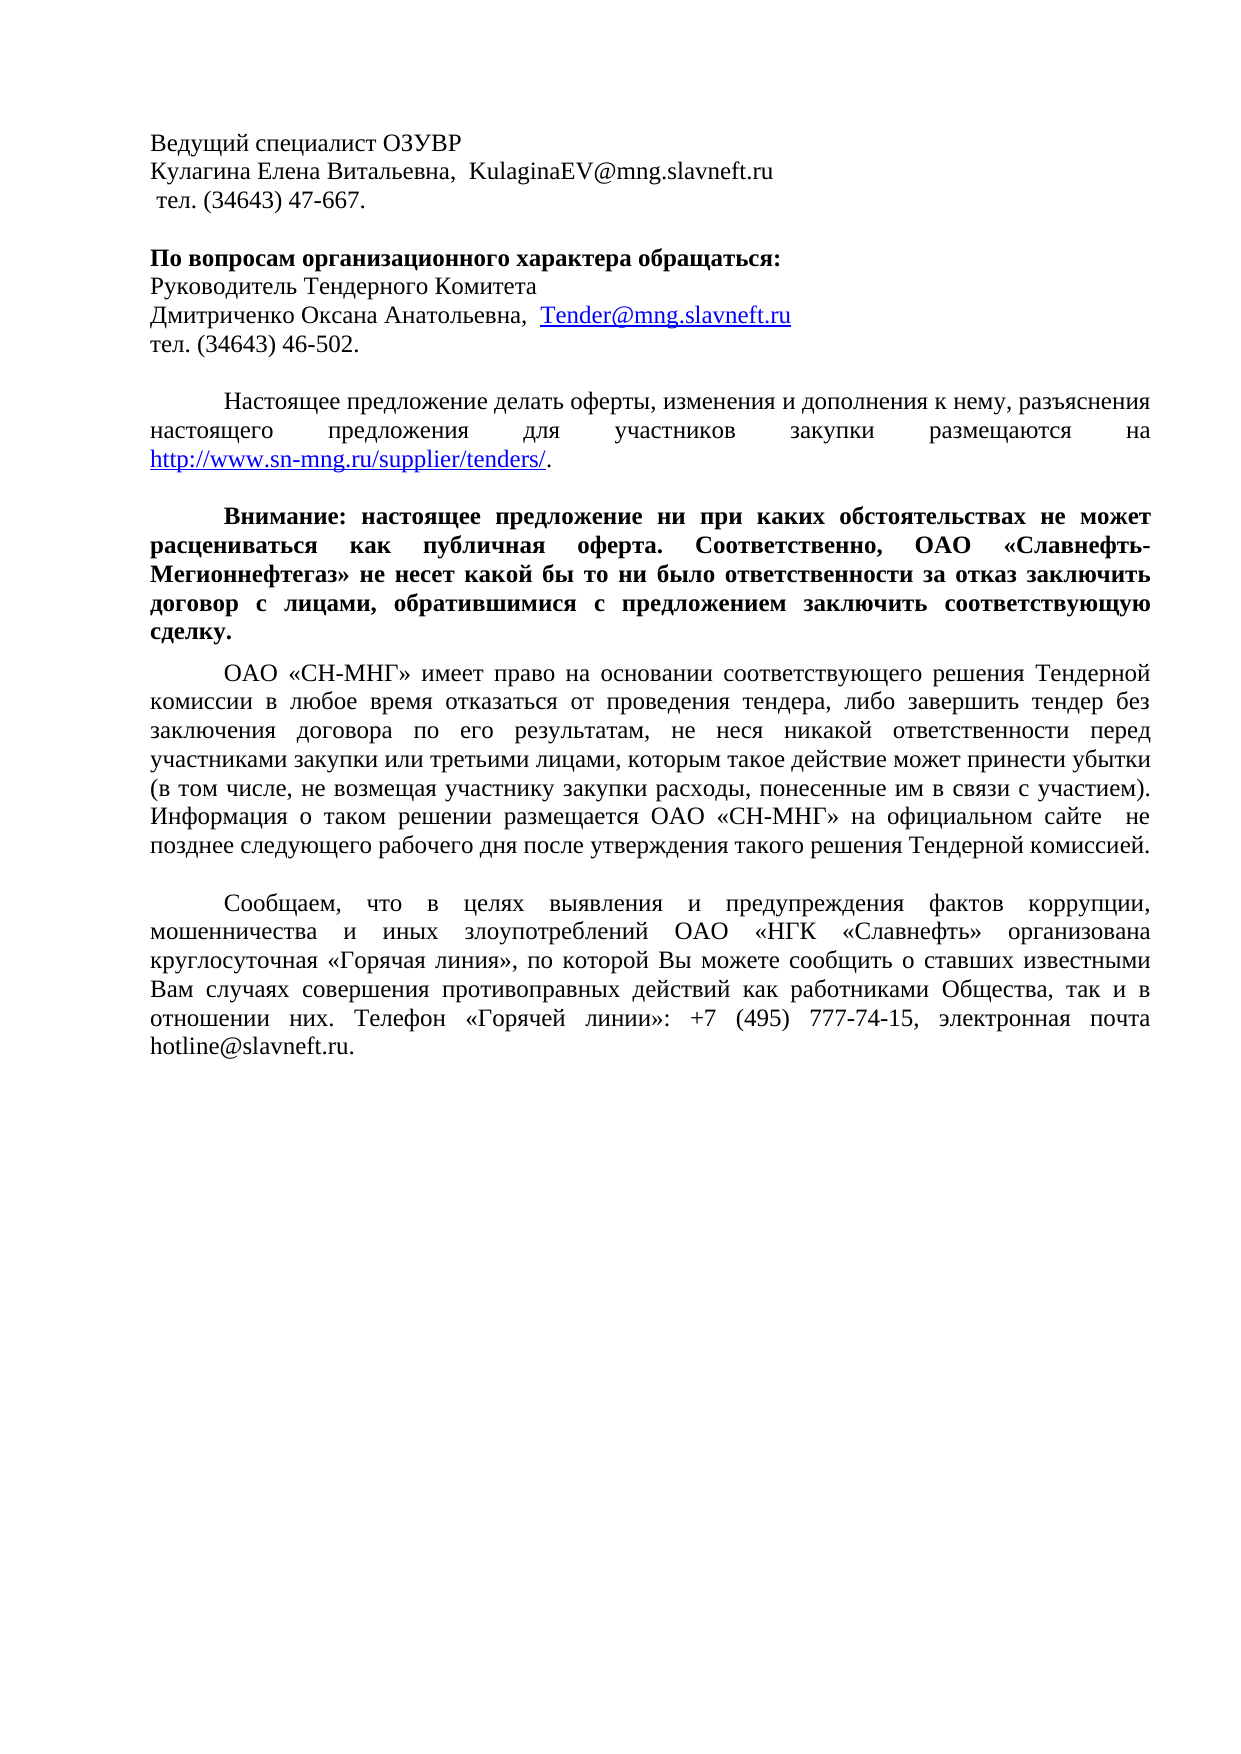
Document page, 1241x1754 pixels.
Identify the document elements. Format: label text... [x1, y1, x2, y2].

text Внимание: настоящее предложение ни при каких обстоятельствах не может расцениваться как публичная оферта. Соответственно, ОАО «Славнефть-Мегионнефтегаз» не несет какой бы то ни было ответственности за отказ заключить договор с лицами, обратившимися с предложением заключить соответствующую сделку. [150, 501, 1152, 645]
text Настоящее предложение делать оферты, изменения и дополнения к нему, разъяснения настоящего предложения для участников закупки размещаются на http://www.sn-mng.ru/supplier/tenders/. [150, 386, 1152, 473]
text Ведущий специалист ОЗУВР [150, 128, 1152, 156]
text Дмитриченко Оксана Анатольевна, Tender@mng.slavneft.ru [150, 300, 1152, 329]
text ОАО «СН-МНГ» имеет право на основании соответствующего решения Тендерной комиссии в любое время отказаться от проведения тендера, либо завершить тендер без заключения договора по его результатам, не неся никакой ответственности перед участниками закупки или третьими лицами, которым такое действие может принести убытки (в том числе, не возмещая участнику закупки расходы, понесенные им в связи с участием). Информация о таком решении размещается ОАО «СН-МНГ» на официальном сайте не позднее следующего рабочего дня после утверждения такого решения Тендерной комиссией. [150, 658, 1152, 859]
text Сообщаем, что в целях выявления и предупреждения фактов коррупции, мошенничества и иных злоупотреблений ОАО «НГК «Славнефть» организована круглосуточная «Горячая линия», по которой Вы можете сообщить о ставших известными Вам случаях совершения противоправных действий как работниками Общества, так и в отношении них. Телефон «Горячей линии»: +7 (495) 777-74-15, электронная почта hotline@slavneft.ru. [150, 888, 1152, 1060]
text тел. (34643) 47-667. [150, 185, 1152, 214]
text По вопросам организационного характера обращаться: [150, 243, 1152, 271]
text Руководитель Тендерного Комитета [150, 271, 1152, 300]
text Кулагина Елена Витальевна, KulaginaEV@mng.slavneft.ru [150, 156, 1152, 185]
text тел. (34643) 46-502. [150, 329, 1152, 358]
